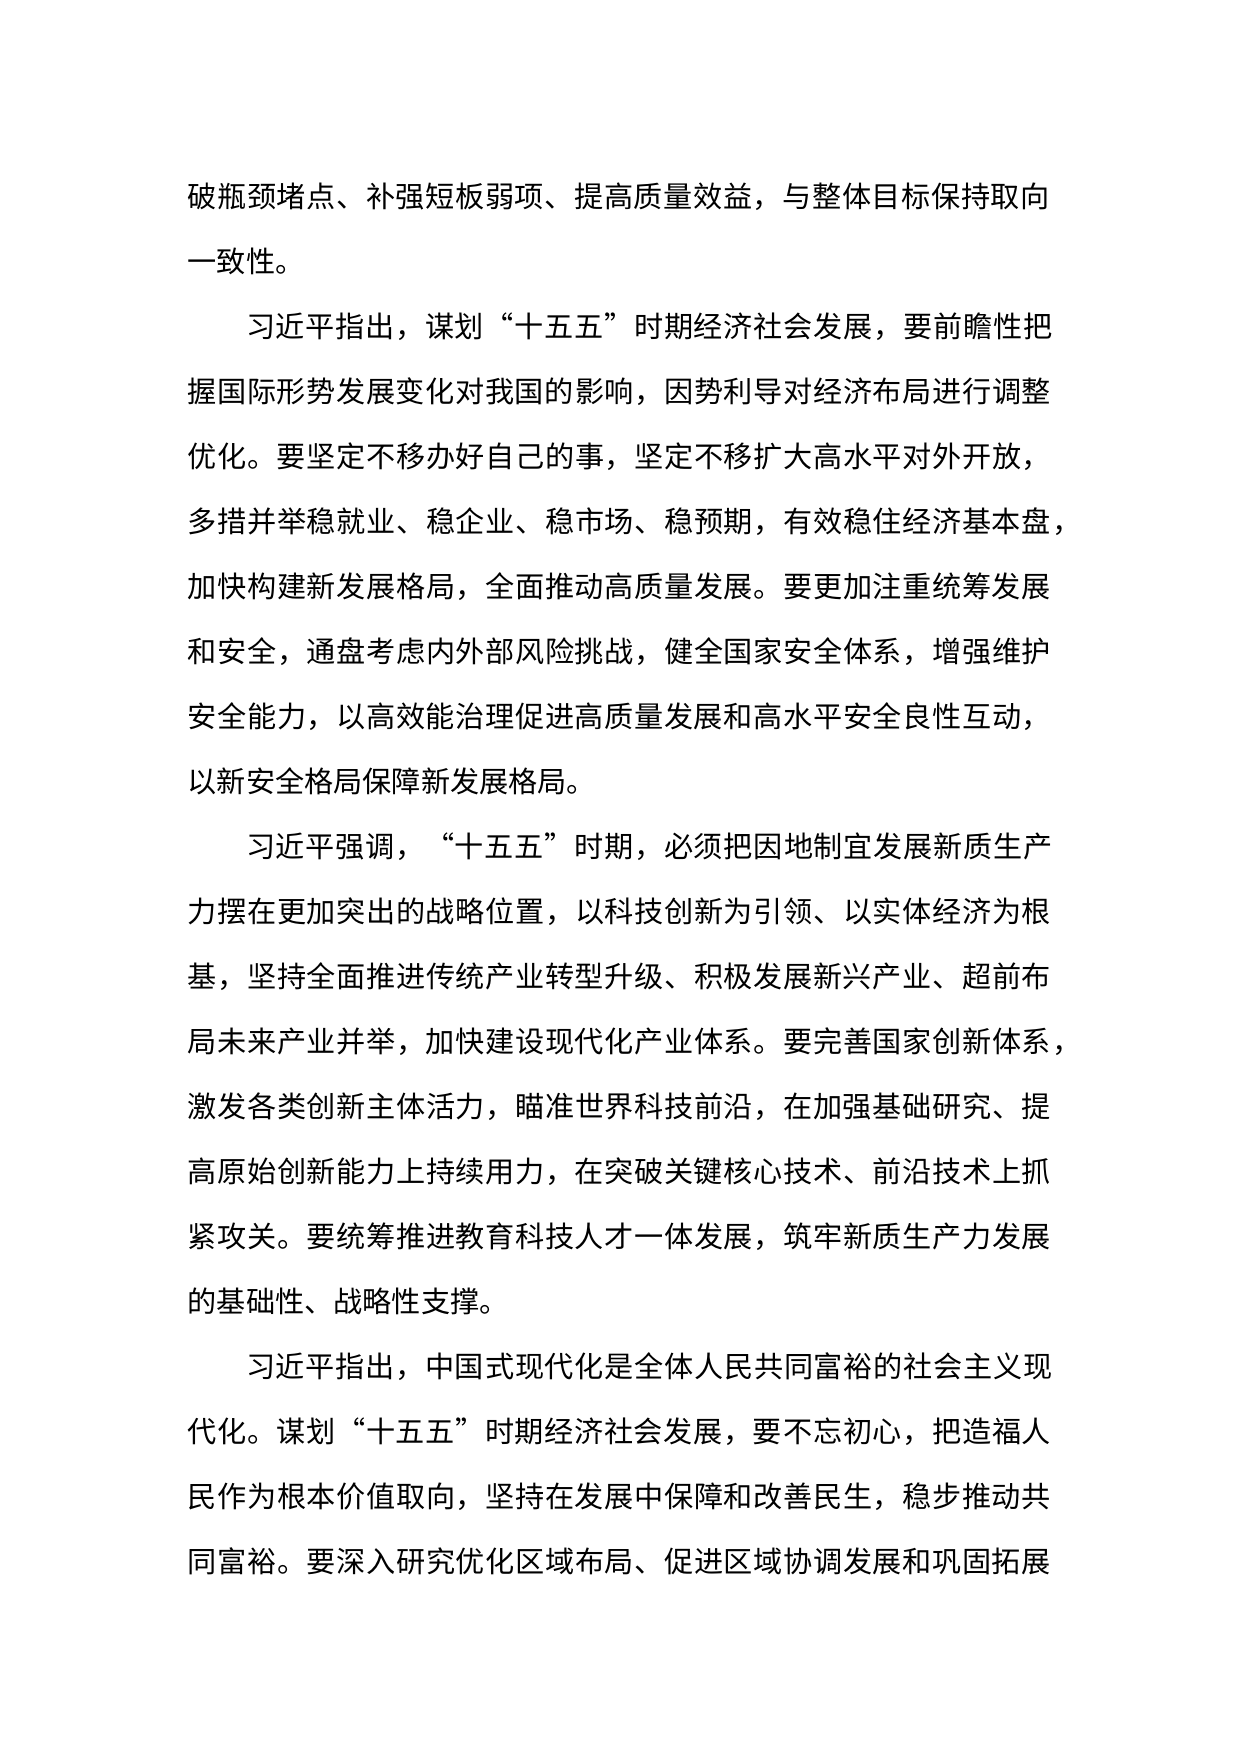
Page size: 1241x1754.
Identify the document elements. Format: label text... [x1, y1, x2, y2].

text 习近平指出，谋划“十五五”时期经济社会发展，要前瞻性把握国际形势发展变化对我国的影响，因势利导对经济布局进行调整优化。要坚定不移办好自己的事，坚定不移扩大高水平对外开放，多措并举稳就业、稳企业、稳市场、稳预期，有效稳住经济基本盘，加快构建新发展格局，全面推动高质量发展。要更加注重统筹发展和安全，通盘考虑内外部风险挑战，健全国家安全体系，增强维护安全能力，以高效能治理促进高质量发展和高水平安全良性互动，以新安全格局保障新发展格局。 [187, 292, 1053, 812]
text 习近平强调，“十五五”时期，必须把因地制宜发展新质生产力摆在更加突出的战略位置，以科技创新为引领、以实体经济为根基，坚持全面推进传统产业转型升级、积极发展新兴产业、超前布局未来产业并举，加快建设现代化产业体系。要完善国家创新体系，激发各类创新主体活力，瞄准世界科技前沿，在加强基础研究、提高原始创新能力上持续用力，在突破关键核心技术、前沿技术上抓紧攻关。要统筹推进教育科技人才一体发展，筑牢新质生产力发展的基础性、战略性支撑。 [187, 812, 1053, 1332]
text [187, 162, 1053, 292]
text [187, 1332, 1053, 1592]
